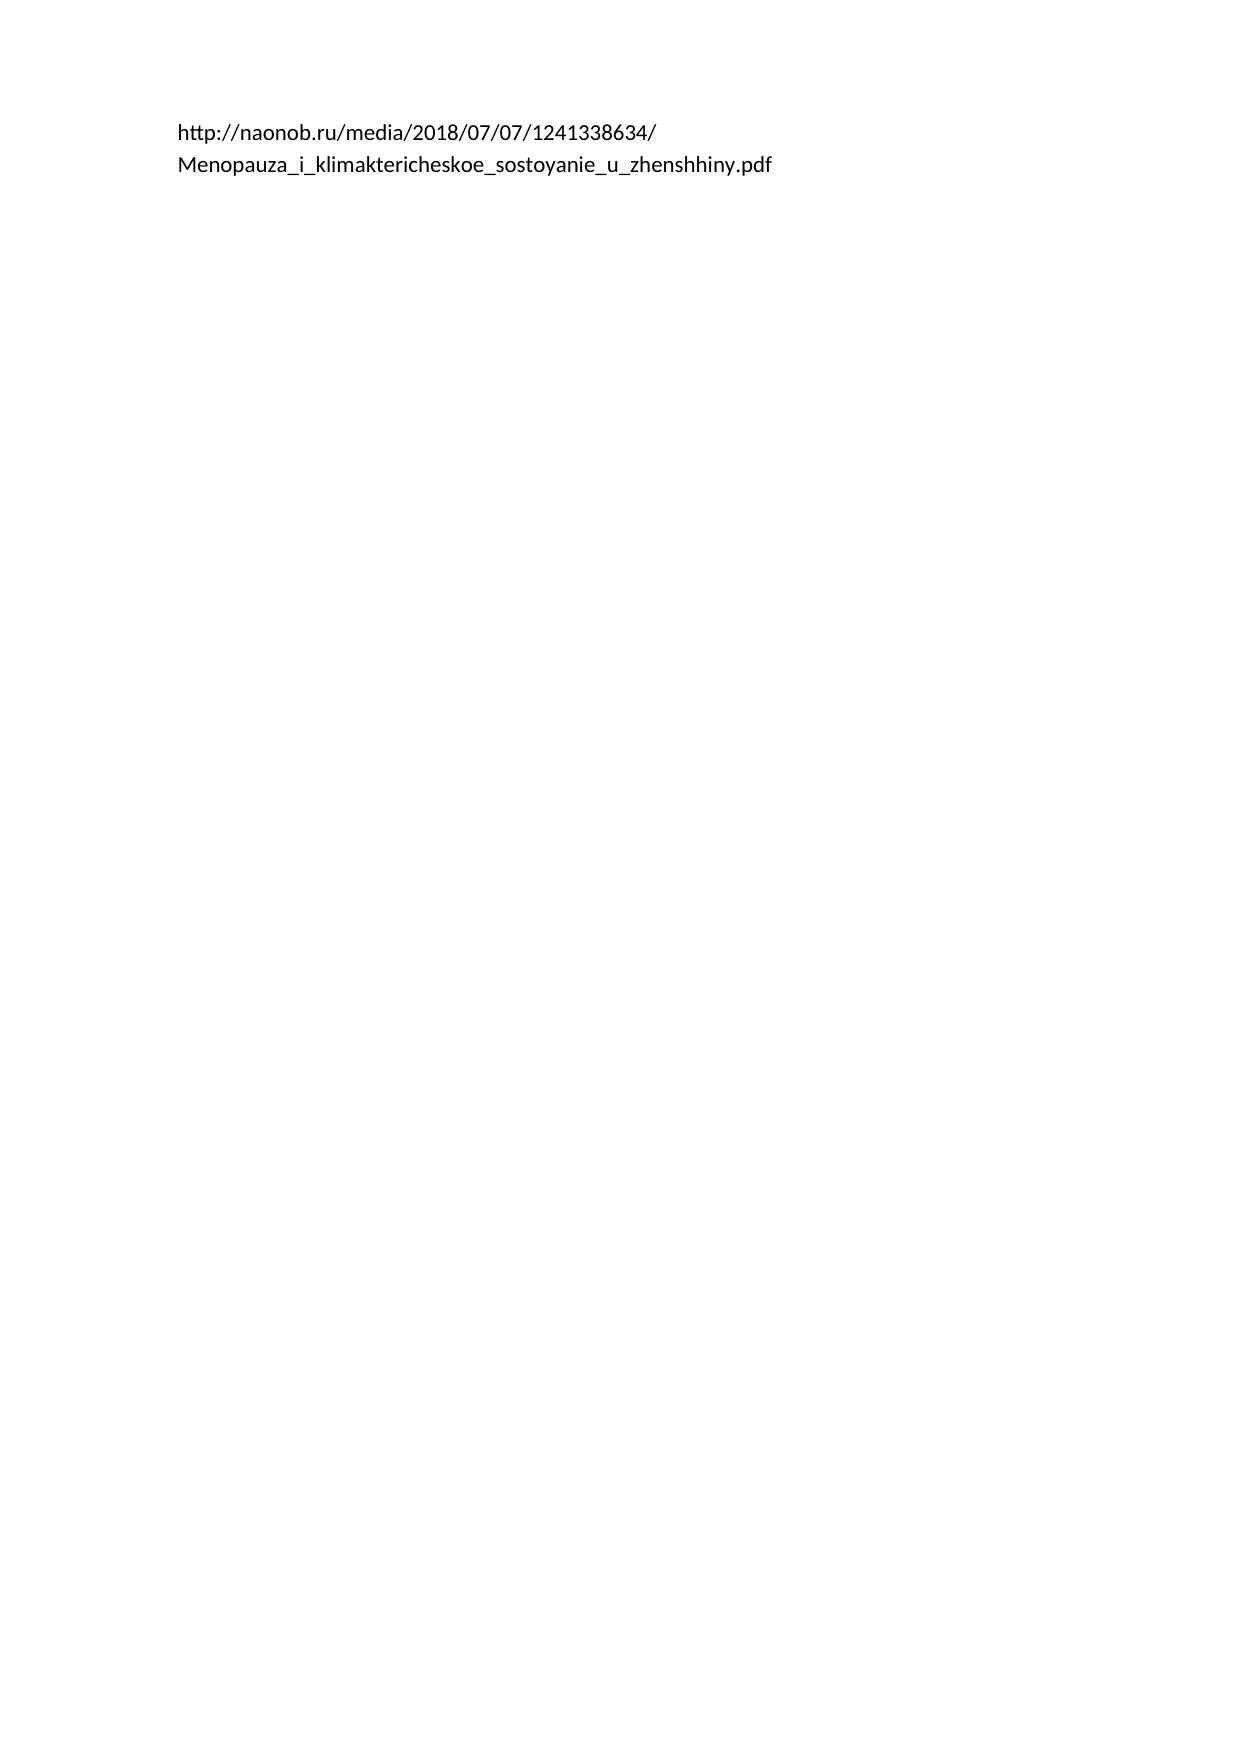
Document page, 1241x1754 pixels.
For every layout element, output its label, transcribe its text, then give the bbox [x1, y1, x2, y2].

text http://naonob.ru/media/2018/07/07/1241338634/Menopauza_i_klimaktericheskoe_sostoyanie_u_zhenshhiny.pdf [177, 118, 1152, 178]
